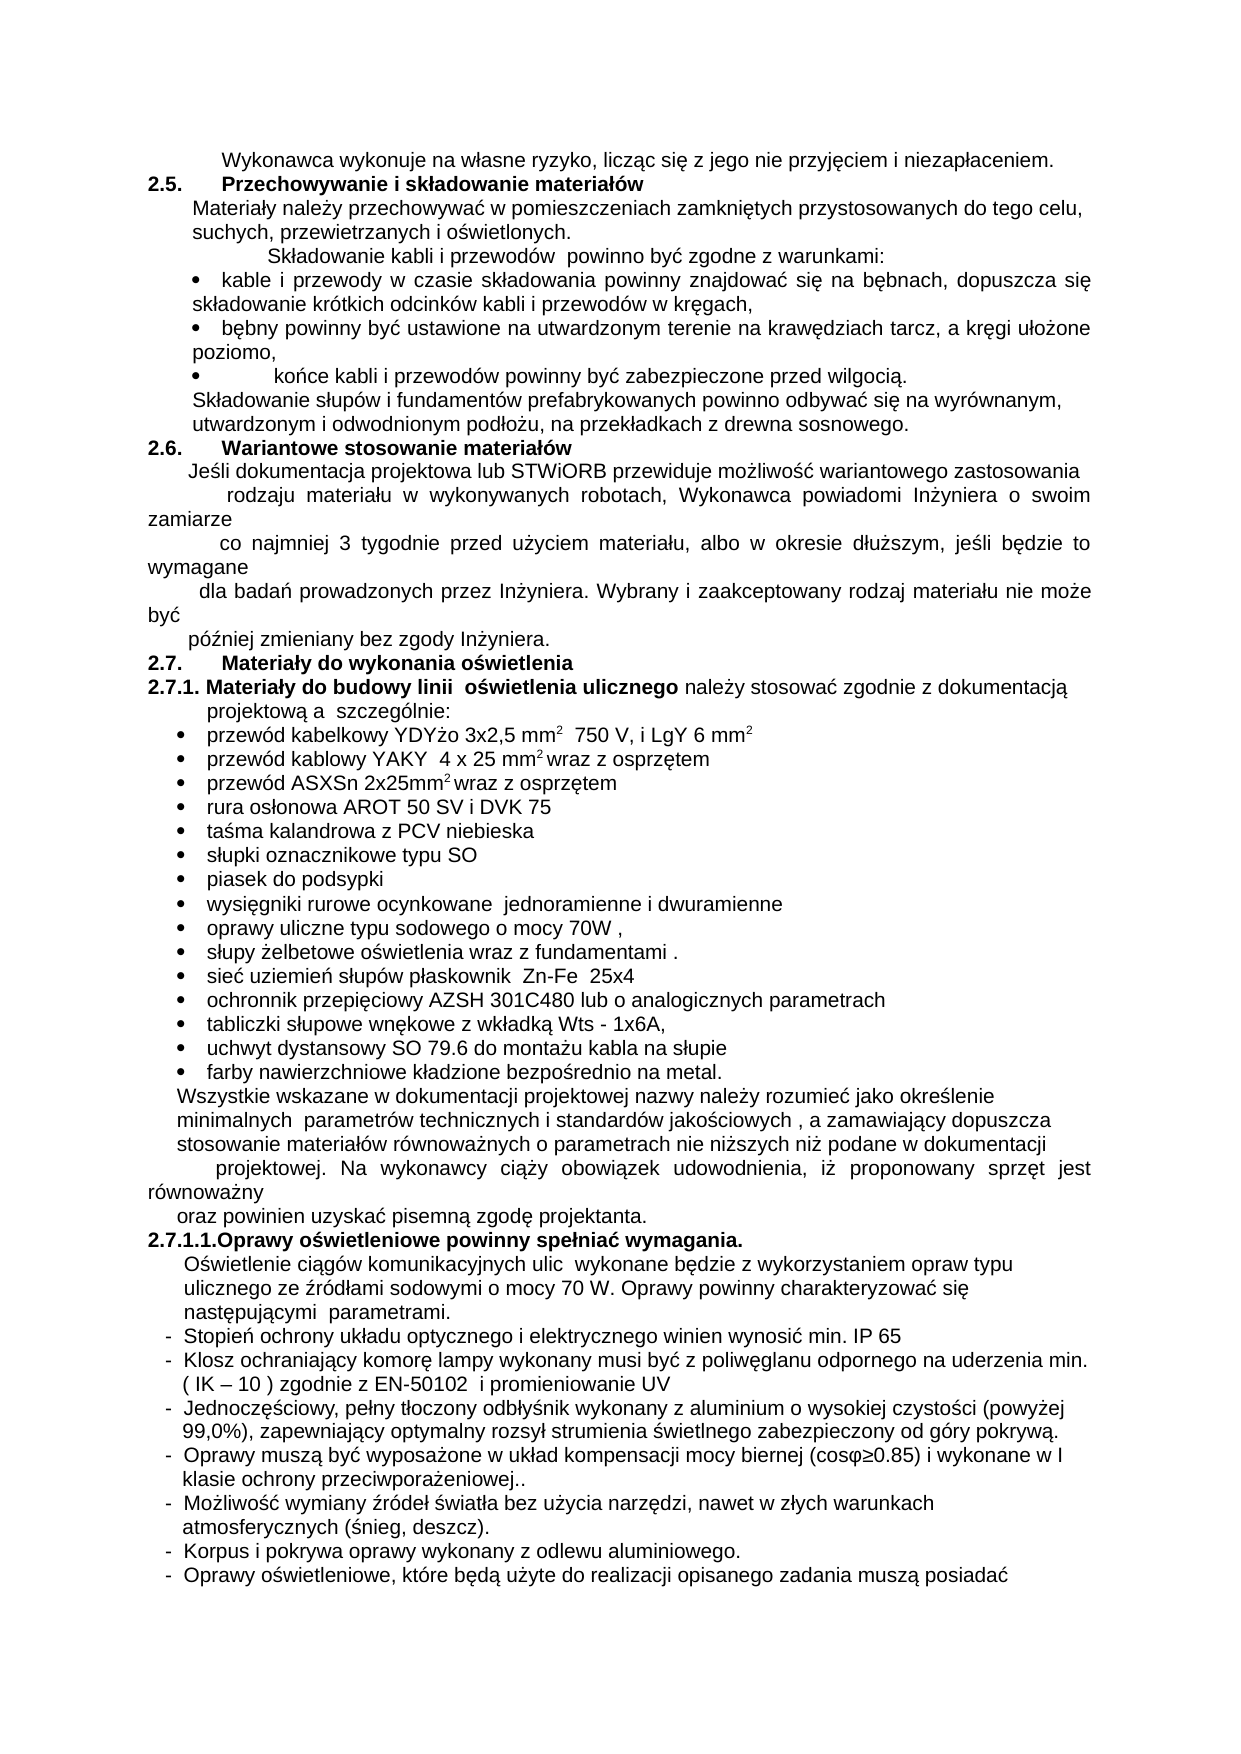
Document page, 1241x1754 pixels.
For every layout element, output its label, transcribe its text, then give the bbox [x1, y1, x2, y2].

text 99,0%), zapewniający optymalny rozsył strumienia świetlnego zabezpieczony od góry pokrywą. [148, 1419, 1093, 1443]
text stosowanie materiałów równoważnych o parametrach nie niższych niż podane w dokumentacji [148, 1132, 1093, 1156]
text końce kabli i przewodów powinny być zabezpieczone przed wilgocią. [192, 363, 1093, 387]
list uchwyt dystansowy SO 79.6 do montażu kabla na słupie [177, 1036, 1093, 1060]
text - Jednoczęściowy, pełny tłoczony odbłyśnik wykonany z aluminium o wysokiej czystości (powyżej [148, 1395, 1093, 1419]
text - Stopień ochrony układu optycznego i elektrycznego winien wynosić min. IP 65 [148, 1323, 1093, 1347]
text  bębny powinny być ustawione na utwardzonym terenie na krawędziach tarcz, a kręgi ułożone poziomo, [192, 315, 1093, 363]
list taśma kalandrowa z PCV niebieska [177, 819, 1093, 843]
list piasek do podsypki [177, 867, 1093, 891]
list tabliczki słupowe wnękowe z wkładką Wts - 1x6A, [177, 1012, 1093, 1036]
list słupy żelbetowe oświetlenia wraz z fundamentami . [177, 939, 1093, 963]
list ochronnik przepięciowy AZSH 301C480 lub o analogicznych parametrach [177, 988, 1093, 1012]
text minimalnych parametrów technicznych i standardów jakościowych , a zamawiający dopuszcza [148, 1108, 1093, 1132]
text ulicznego ze źródłami sodowymi o mocy 70 W. Oprawy powinny charakteryzować się [166, 1276, 1093, 1299]
list słupki oznacznikowe typu SO [177, 843, 1093, 867]
text Oświetlenie ciągów komunikacyjnych ulic wykonane będzie z wykorzystaniem opraw typu [166, 1252, 1093, 1276]
text 2.7.1. Materiały do budowy linii oświetlenia ulicznego należy stosować zgodnie z dokumentacją projektową a szczególnie: [148, 675, 1093, 723]
text Wszystkie wskazane w dokumentacji projektowej nazwy należy rozumieć jako określenie [148, 1084, 1093, 1108]
text później zmieniany bez zgody Inżyniera. [148, 627, 1093, 651]
text - Oprawy oświetleniowe, które będą użyte do realizacji opisanego zadania muszą posiadać [148, 1563, 1093, 1587]
text atmosferycznych (śnieg, deszcz). [148, 1515, 1093, 1539]
list rura osłonowa AROT 50 SV i DVK 75 [177, 795, 1093, 819]
text - Klosz ochraniający komorę lampy wykonany musi być z poliwęglanu odpornego na uderzenia min. [148, 1347, 1093, 1371]
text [221, 148, 1093, 172]
text utwardzonym i odwodnionym podłożu, na przekładkach z drewna sosnowego. [192, 411, 1093, 435]
text 2.7. Materiały do wykonania oświetlenia [148, 651, 1093, 675]
list farby nawierzchniowe kładzione bezpośrednio na metal. [177, 1060, 1093, 1084]
text ( IK – 10 ) zgodnie z EN-50102 i promieniowanie UV [148, 1371, 1093, 1395]
text dla badań prowadzonych przez Inżyniera. Wybrany i zaakceptowany rodzaj materiału nie może być [148, 579, 1093, 627]
text Składowanie kabli i przewodów powinno być zgodne z warunkami: [192, 243, 1093, 267]
list przewód kabelkowy YDYżo 3x2,5 mm2 750 V, i LgY 6 mm2 [177, 723, 1093, 747]
list sieć uziemień słupów płaskownik Zn-Fe 25x4 [177, 963, 1093, 988]
list wysięgniki rurowe ocynkowane jednoramienne i dwuramienne [177, 891, 1093, 915]
text Materiały należy przechowywać w pomieszczeniach zamkniętych przystosowanych do tego celu, suchych, przewietrzanych i oświetlonych. [192, 196, 1093, 243]
text następującymi parametrami. [166, 1299, 1093, 1323]
list przewód kablowy YAKY 4 x 25 mm2 wraz z osprzętem [177, 747, 1093, 771]
text - Oprawy muszą być wyposażone w układ kompensacji mocy biernej (cosφ≥0.85) i wykonane w I [148, 1443, 1093, 1467]
text rodzaju materiału w wykonywanych robotach, Wykonawca powiadomi Inżyniera o swoim zamiarze co najmniej 3 tygodnie przed użyciem materiału, albo w okresie dłuższym, jeśli będzie to wymagane [148, 483, 1093, 579]
text projektowej. Na wykonawcy ciąży obowiązek udowodnienia, iż proponowany sprzęt jest równoważny [148, 1156, 1093, 1204]
list oprawy uliczne typu sodowego o mocy 70W , [177, 915, 1093, 939]
text 2.6. Wariantowe stosowanie materiałów [148, 435, 1093, 459]
list przewód ASXSn 2x25mm2 wraz z osprzętem [177, 771, 1093, 795]
text  kable i przewody w czasie składowania powinny znajdować się na bębnach, dopuszcza się składowanie krótkich odcinków kabli i przewodów w kręgach, [192, 267, 1093, 315]
text klasie ochrony przeciwporażeniowej.. [148, 1467, 1093, 1491]
text - Możliwość wymiany źródeł światła bez użycia narzędzi, nawet w złych warunkach [148, 1491, 1093, 1515]
text Jeśli dokumentacja projektowa lub STWiORB przewiduje możliwość wariantowego zastosowania [148, 459, 1093, 483]
text 2.5. Przechowywanie i składowanie materiałów [148, 172, 1093, 196]
text Składowanie słupów i fundamentów prefabrykowanych powinno odbywać się na wyrównanym, [192, 387, 1093, 411]
text oraz powinien uzyskać pisemną zgodę projektanta. [148, 1204, 1093, 1228]
text - Korpus i pokrywa oprawy wykonany z odlewu aluminiowego. [148, 1539, 1093, 1563]
text 2.7.1.1.Oprawy oświetleniowe powinny spełniać wymagania. [148, 1228, 1093, 1252]
